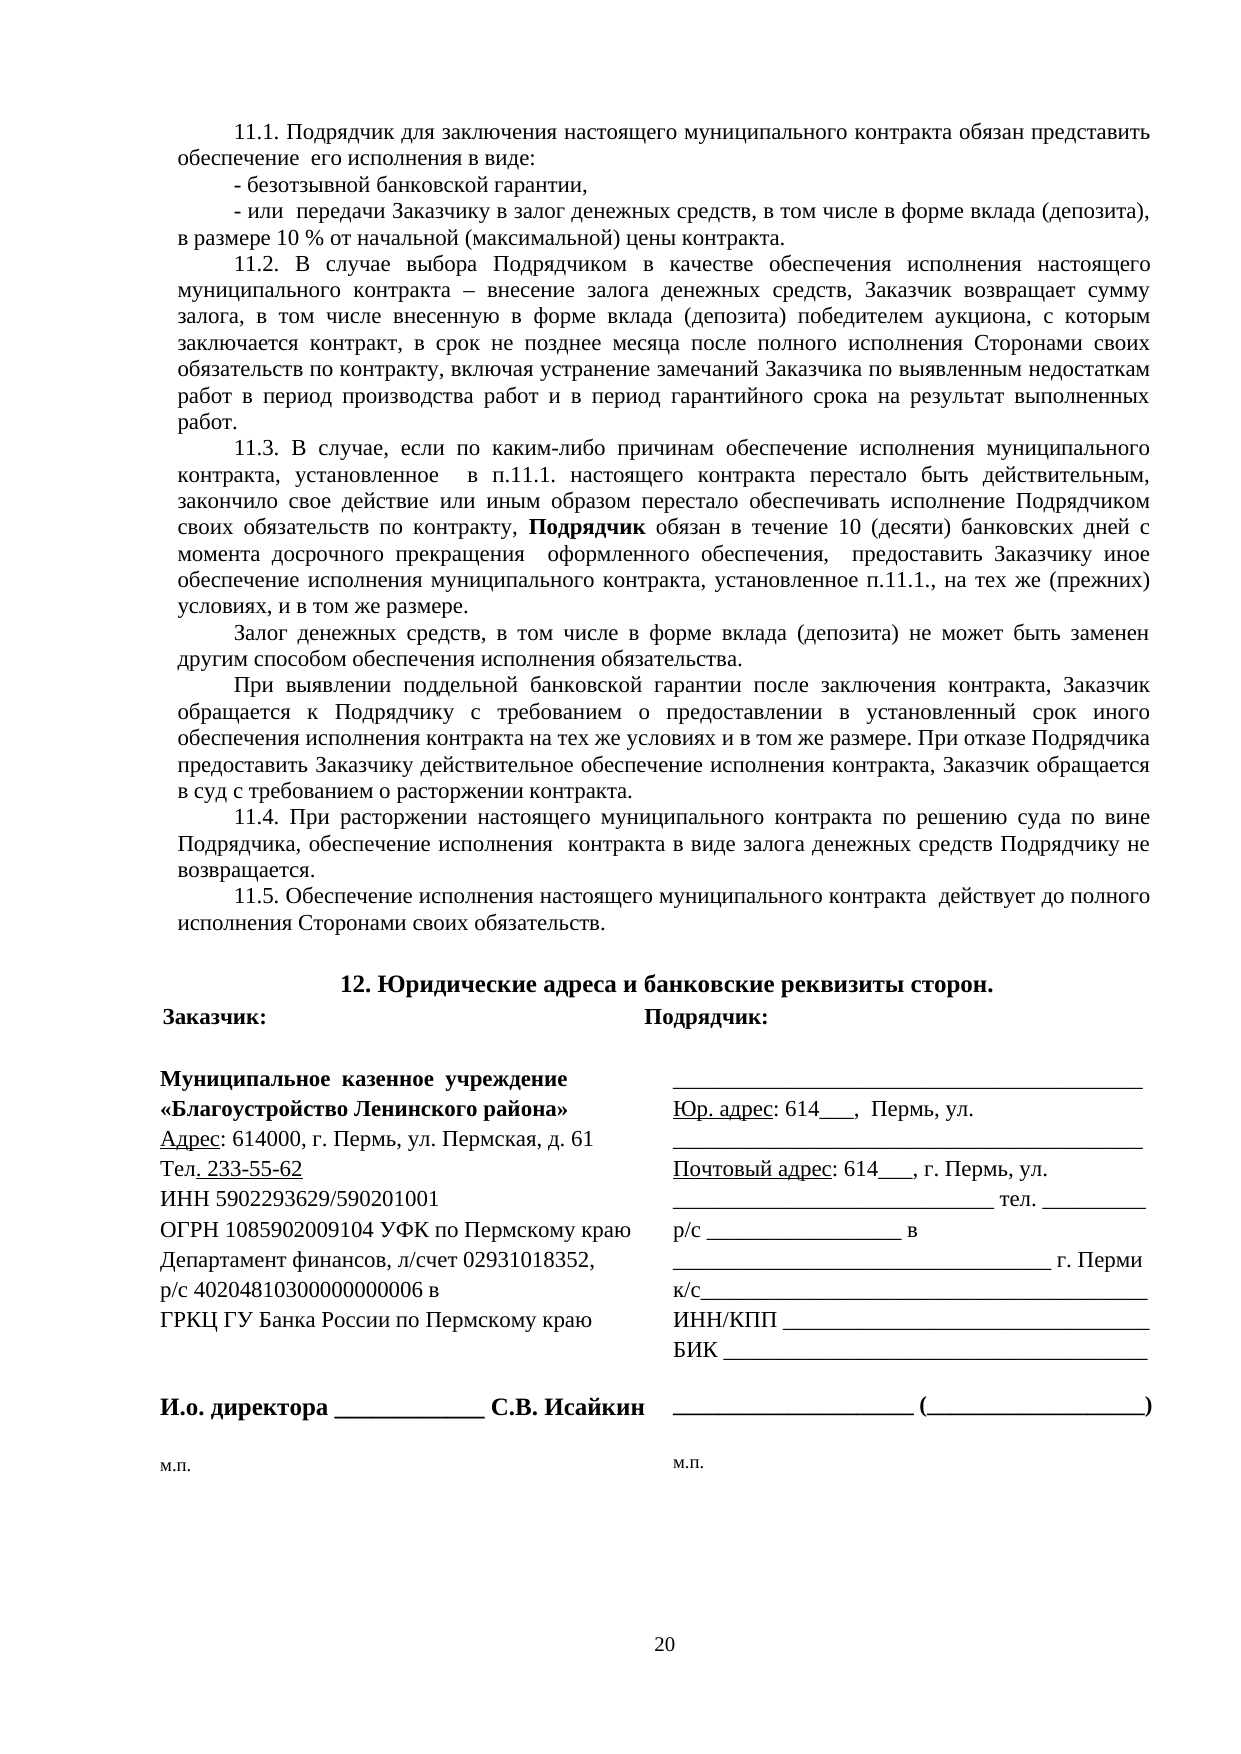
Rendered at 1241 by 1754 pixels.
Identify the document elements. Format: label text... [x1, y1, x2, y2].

text 11.1. Подрядчик для заключения настоящего муниципального контракта обязан представить обеспечение его исполнения в виде: [177, 118, 1152, 171]
text 11.2. В случае выбора Подрядчиком в качестве обеспечения исполнения настоящего муниципального контракта – внесение залога денежных средств, Заказчик возвращает сумму залога, в том числе внесенную в форме вклада (депозита) победителем аукциона, с которым заключается контракт, в срок не позднее месяца после полного исполнения Сторонами своих обязательств по контракту, включая устранение замечаний Заказчика по выявленным недостаткам работ в период производства работ и в период гарантийного срока на результат выполненных работ. [177, 250, 1152, 434]
text Залог денежных средств, в том числе в форме вклада (депозита) не может быть заменен другим способом обеспечения исполнения обязательства. [177, 619, 1152, 672]
text При выявлении поддельной банковской гарантии после заключения контракта, Заказчик обращается к Подрядчику с требованием о предоставлении в установленный срок иного обеспечения исполнения контракта на тех же условиях и в том же размере. При отказе Подрядчика предоставить Заказчику действительное обеспечение исполнения контракта, Заказчик обращается в суд с требованием о расторжении контракта. [177, 672, 1152, 803]
text 11.5. Обеспечение исполнения настоящего муниципального контракта действует до полного исполнения Сторонами своих обязательств. [177, 882, 1152, 935]
text 12. Юридические адреса и банковские реквизиты сторон. [252, 966, 1152, 998]
text - или передачи Заказчику в залог денежных средств, в том числе в форме вклада (депозита), в размере 10 % от начальной (максимальной) цены контракта. [177, 197, 1152, 250]
text - безотзывной банковской гарантии, [177, 171, 1152, 197]
text Заказчик: Подрядчик: [162, 998, 1152, 1029]
text 11.4. При расторжении настоящего муниципального контракта по решению суда по вине Подрядчика, обеспечение исполнения контракта в виде залога денежных средств Подрядчику не возвращается. [177, 803, 1152, 882]
text 11.3. В случае, если по каким-либо причинам обеспечение исполнения муниципального контракта, установленное в п.11.1. настоящего контракта перестало быть действительным, закончило свое действие или иным образом перестало обеспечивать исполнение Подрядчиком своих обязательств по контракту, Подрядчик обязан в течение 10 (десяти) банковских дней с момента досрочного прекращения оформленного обеспечения, предоставить Заказчику иное обеспечение исполнения муниципального контракта, установленное п.11.1., на тех же (прежних) условиях, и в том же размере. [177, 434, 1152, 619]
